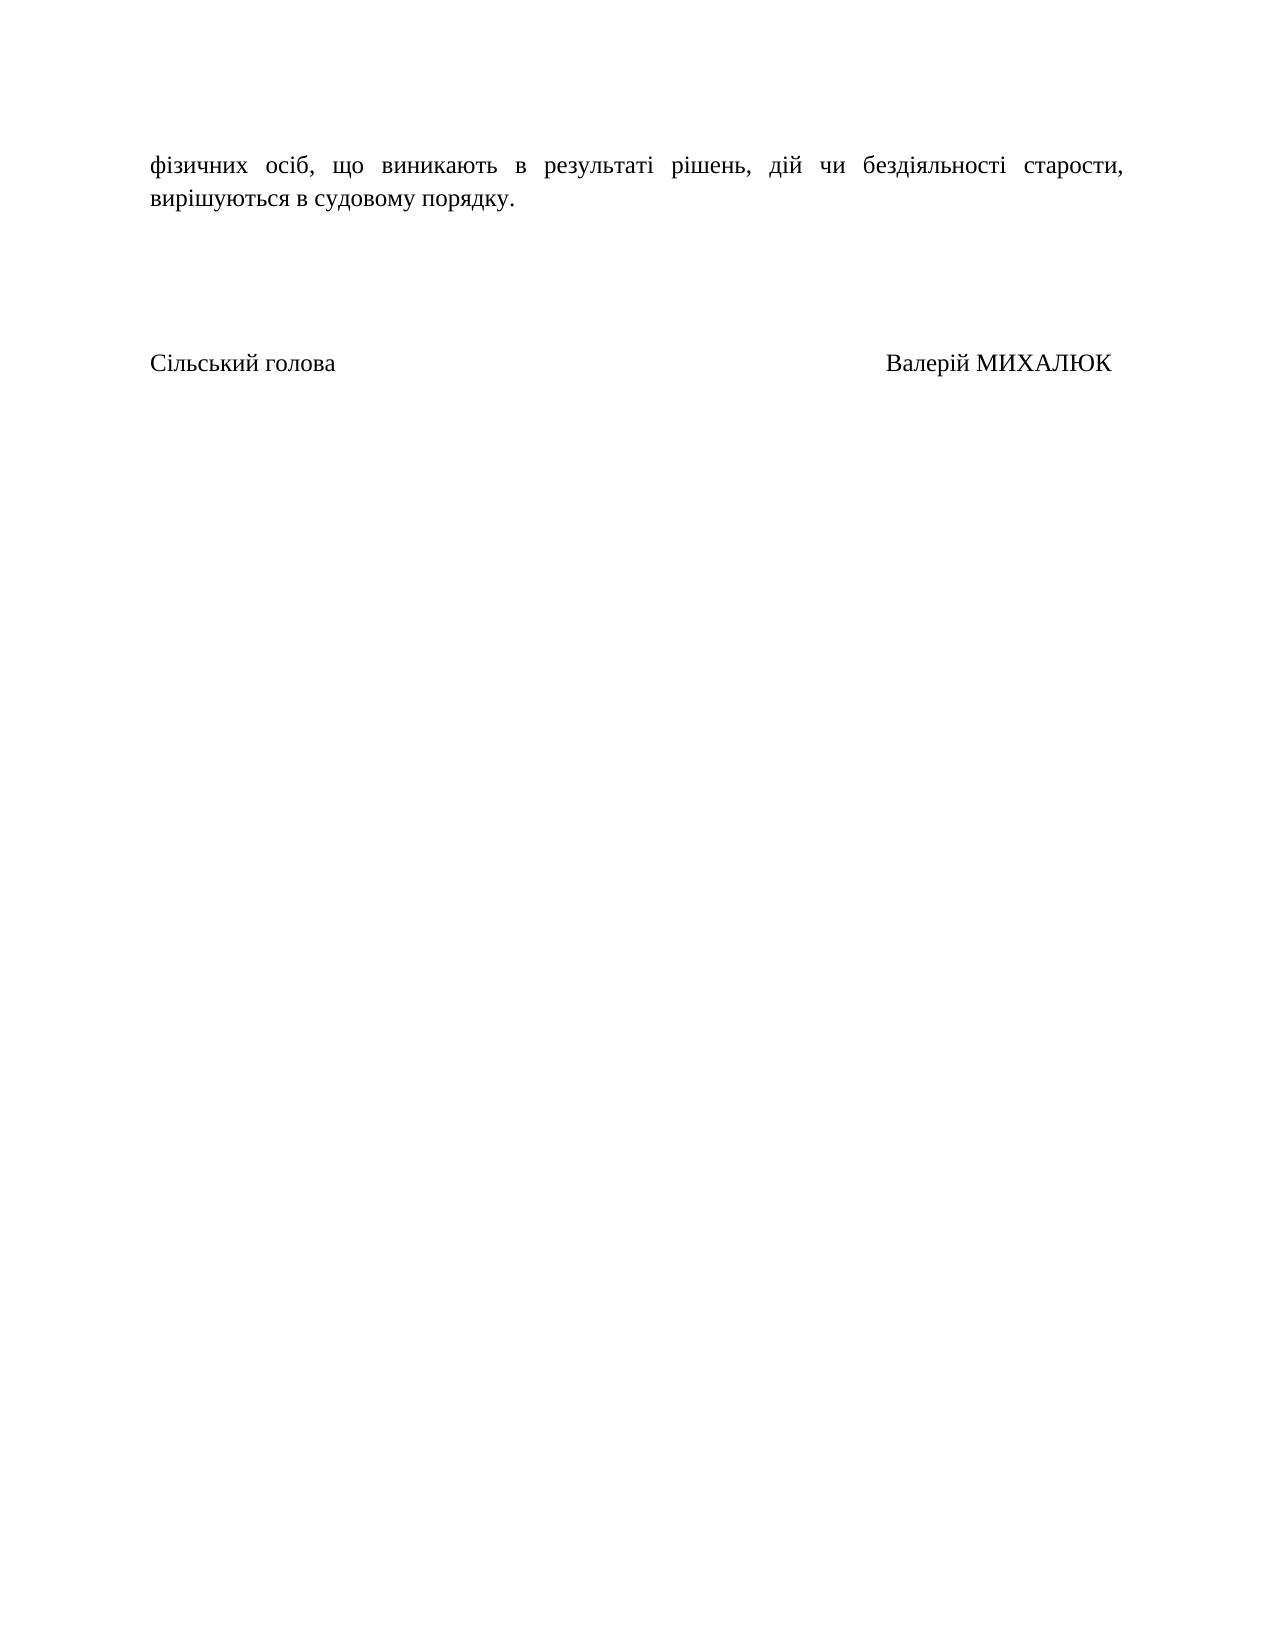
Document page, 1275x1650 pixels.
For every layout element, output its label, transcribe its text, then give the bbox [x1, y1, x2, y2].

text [150, 150, 1125, 212]
text Сільський голова Валерій МИХАЛЮК [150, 348, 1125, 377]
